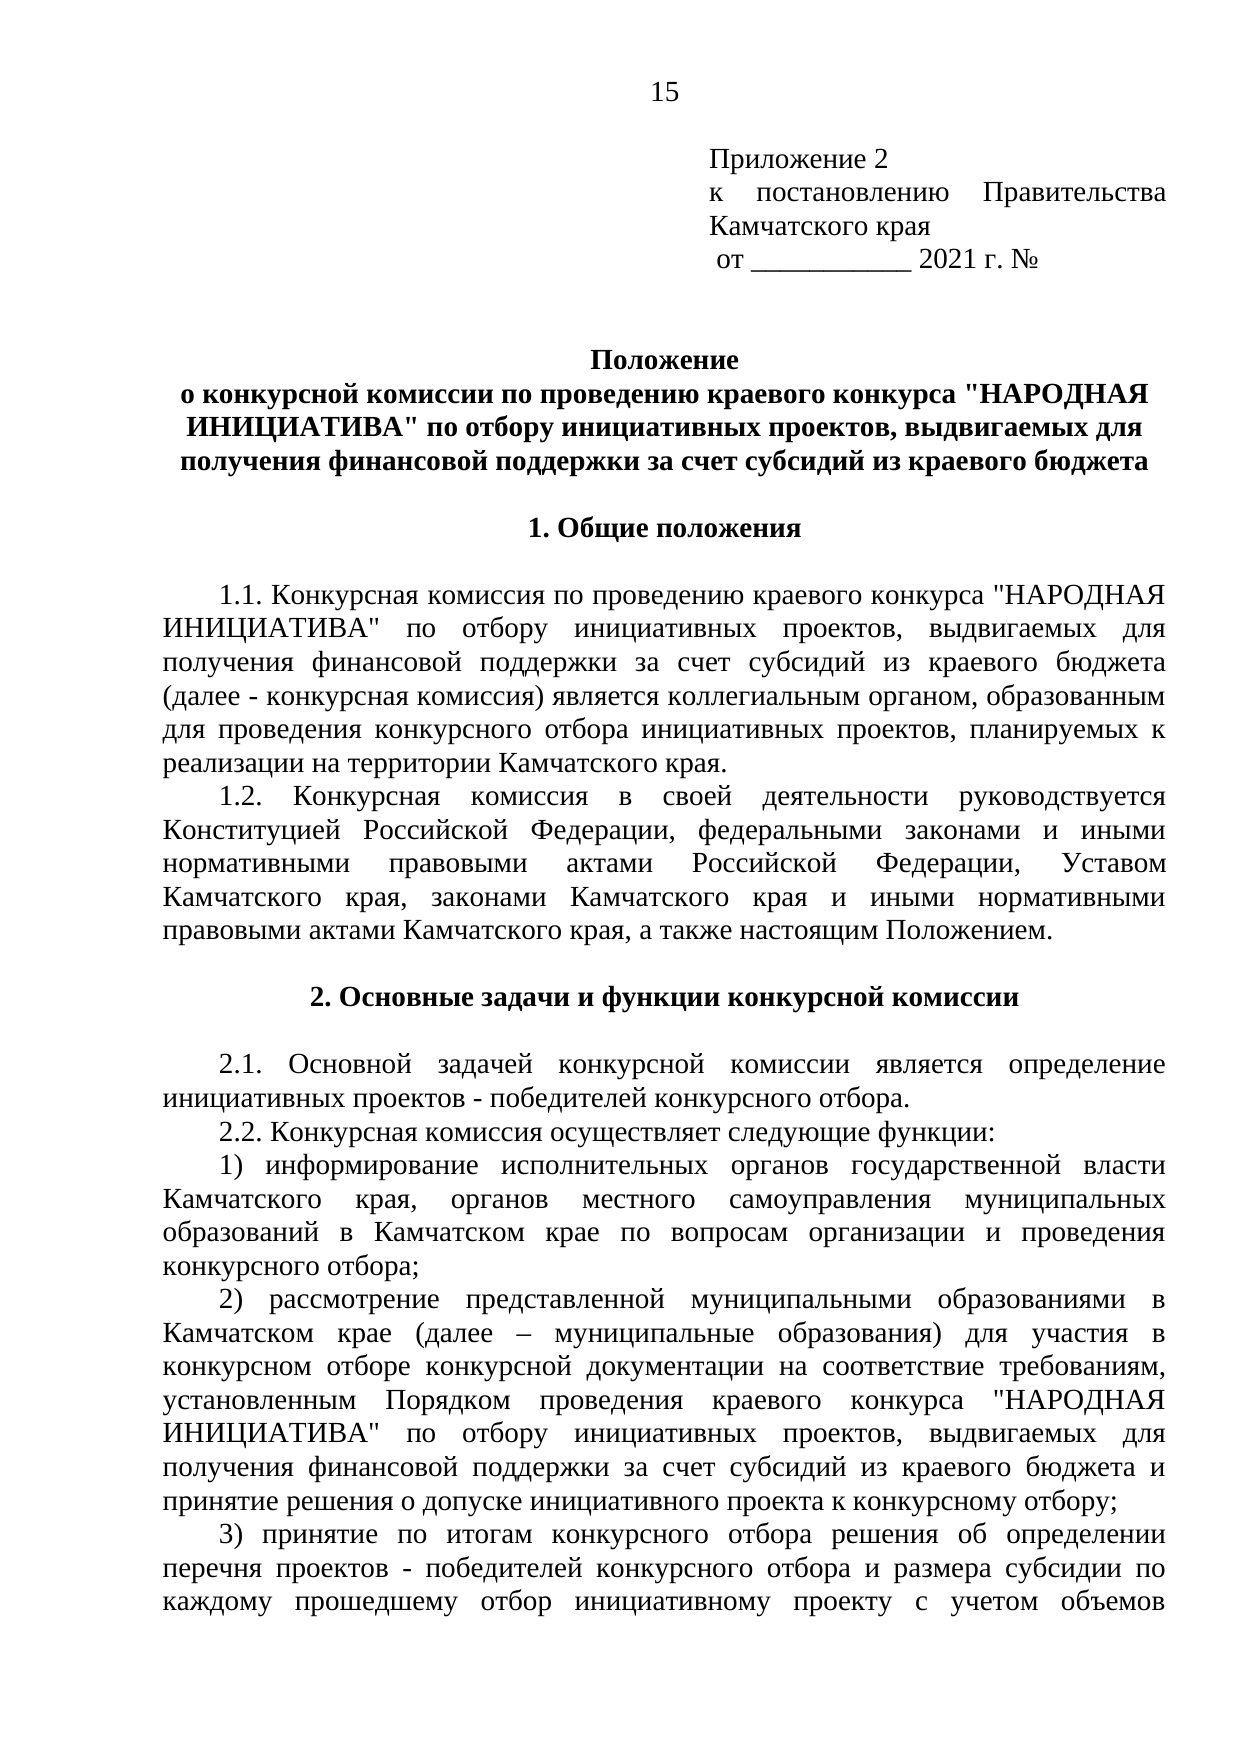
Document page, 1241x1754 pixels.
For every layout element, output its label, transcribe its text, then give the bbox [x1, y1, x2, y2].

text 2.1. Основной задачей конкурсной комиссии является определение инициативных проектов - победителей конкурсного отбора. [162, 1047, 1167, 1114]
text о конкурсной комиссии по проведению краевого конкурса "НАРОДНАЯ ИНИЦИАТИВА" по отбору инициативных проектов, выдвигаемых для получения финансовой поддержки за счет субсидий из краевого бюджета [162, 376, 1167, 476]
text 2. Основные задачи и функции конкурсной комиссии [162, 979, 1167, 1013]
text к постановлению Правительства Камчатского края [709, 174, 1167, 242]
text от ___________ 2021 г. № [709, 242, 1167, 275]
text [162, 1516, 1167, 1617]
text 2) рассмотрение представленной муниципальными образованиями в Камчатском крае (далее – муниципальные образования) для участия в конкурсном отборе конкурсной документации на соответствие требованиям, установленным Порядком проведения краевого конкурса "НАРОДНАЯ ИНИЦИАТИВА" по отбору инициативных проектов, выдвигаемых для получения финансовой поддержки за счет субсидий из краевого бюджета и принятие решения о допуске инициативного проекта к конкурсному отбору; [162, 1281, 1167, 1516]
text 1. Общие положения [162, 510, 1167, 543]
text 1) информирование исполнительных органов государственной власти Камчатского края, органов местного самоуправления муниципальных образований в Камчатском крае по вопросам организации и проведения конкурсного отбора; [162, 1147, 1167, 1281]
text 1.1. Конкурсная комиссия по проведению краевого конкурса "НАРОДНАЯ ИНИЦИАТИВА" по отбору инициативных проектов, выдвигаемых для получения финансовой поддержки за счет субсидий из краевого бюджета (далее - конкурсная комиссия) является коллегиальным органом, образованным для проведения конкурсного отбора инициативных проектов, планируемых к реализации на территории Камчатского края. [162, 577, 1167, 778]
text 1.2. Конкурсная комиссия в своей деятельности руководствуется Конституцией Российской Федерации, федеральными законами и иными нормативными правовыми актами Российской Федерации, Уставом Камчатского края, законами Камчатского края и иными нормативными правовыми актами Камчатского края, а также настоящим Положением. [162, 778, 1167, 946]
text Приложение 2 [709, 141, 1167, 174]
text Положение [162, 342, 1167, 376]
text 2.2. Конкурсная комиссия осуществляет следующие функции: [162, 1114, 1167, 1147]
